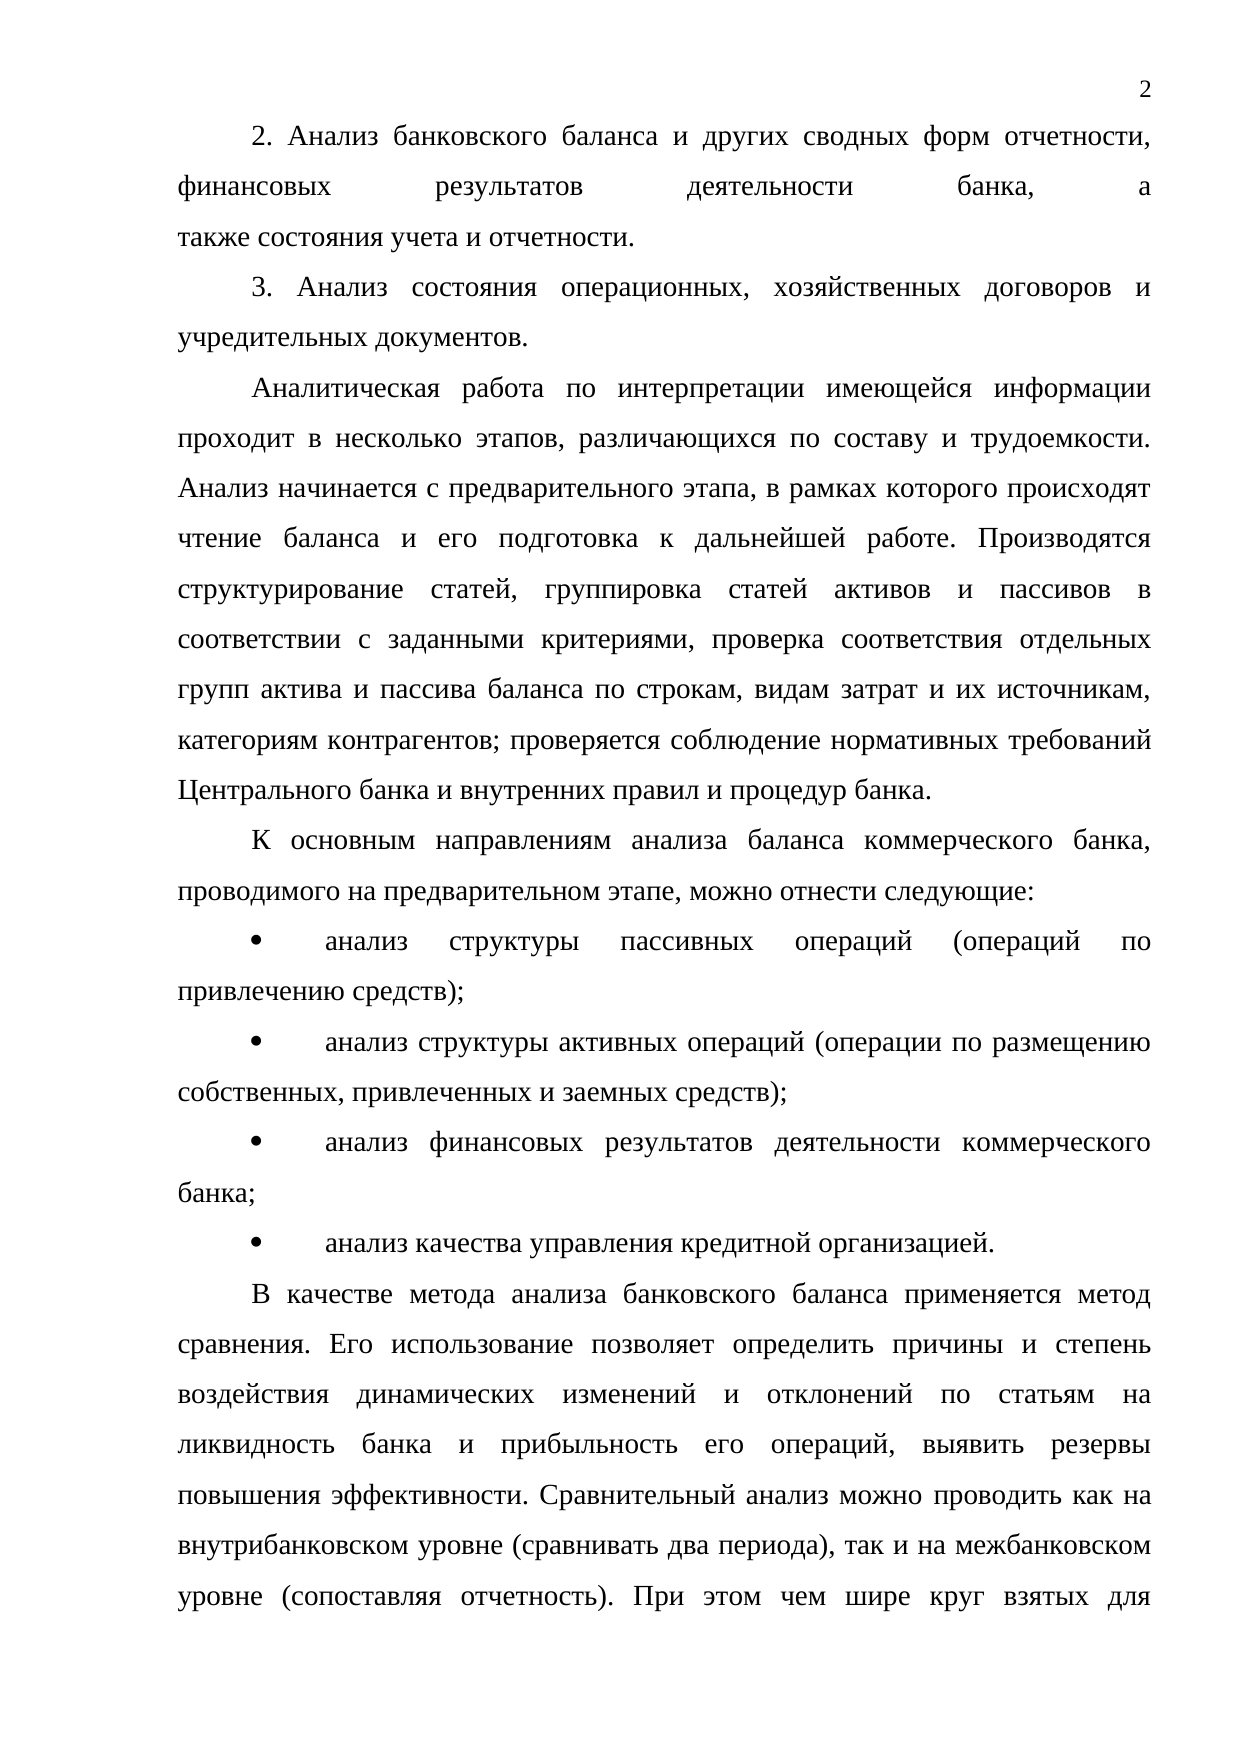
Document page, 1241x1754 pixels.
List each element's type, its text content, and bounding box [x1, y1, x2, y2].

list анализ финансовых результатов деятельности коммерческого банка; [177, 1124, 1152, 1208]
text 2. Анализ банковского баланса и других сводных форм отчетности, финансовых результатов деятельности банка, а также состояния учета и отчетности. [177, 118, 1152, 252]
list анализ структуры пассивных операций (операций по привлечению средств); [177, 923, 1152, 1007]
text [177, 1276, 1152, 1611]
text 3. Анализ состояния операционных, хозяйственных договоров и учредительных документов. [177, 269, 1152, 353]
list анализ качества управления кредитной организацией. [177, 1225, 1152, 1259]
text К основным направлениям анализа баланса коммерческого банка, проводимого на предварительном этапе, можно отнести следующие: [177, 822, 1152, 906]
list анализ структуры активных операций (операции по размещению собственных, привлеченных и заемных средств); [177, 1024, 1152, 1108]
text Аналитическая работа по интерпретации имеющейся информации проходит в несколько этапов, различающихся по составу и трудоемкости. Анализ начинается с предварительного этапа, в рамках которого происходят чтение баланса и его подготовка к дальнейшей работе. Производятся структурирование статей, группировка статей активов и пассивов в соответствии с заданными критериями, проверка соответствия отдельных групп актива и пассива баланса по строкам, видам затрат и их источникам, категориям контрагентов; проверяется соблюдение нормативных требований Центрального банка и внутренних правил и процедур банка. [177, 370, 1152, 806]
